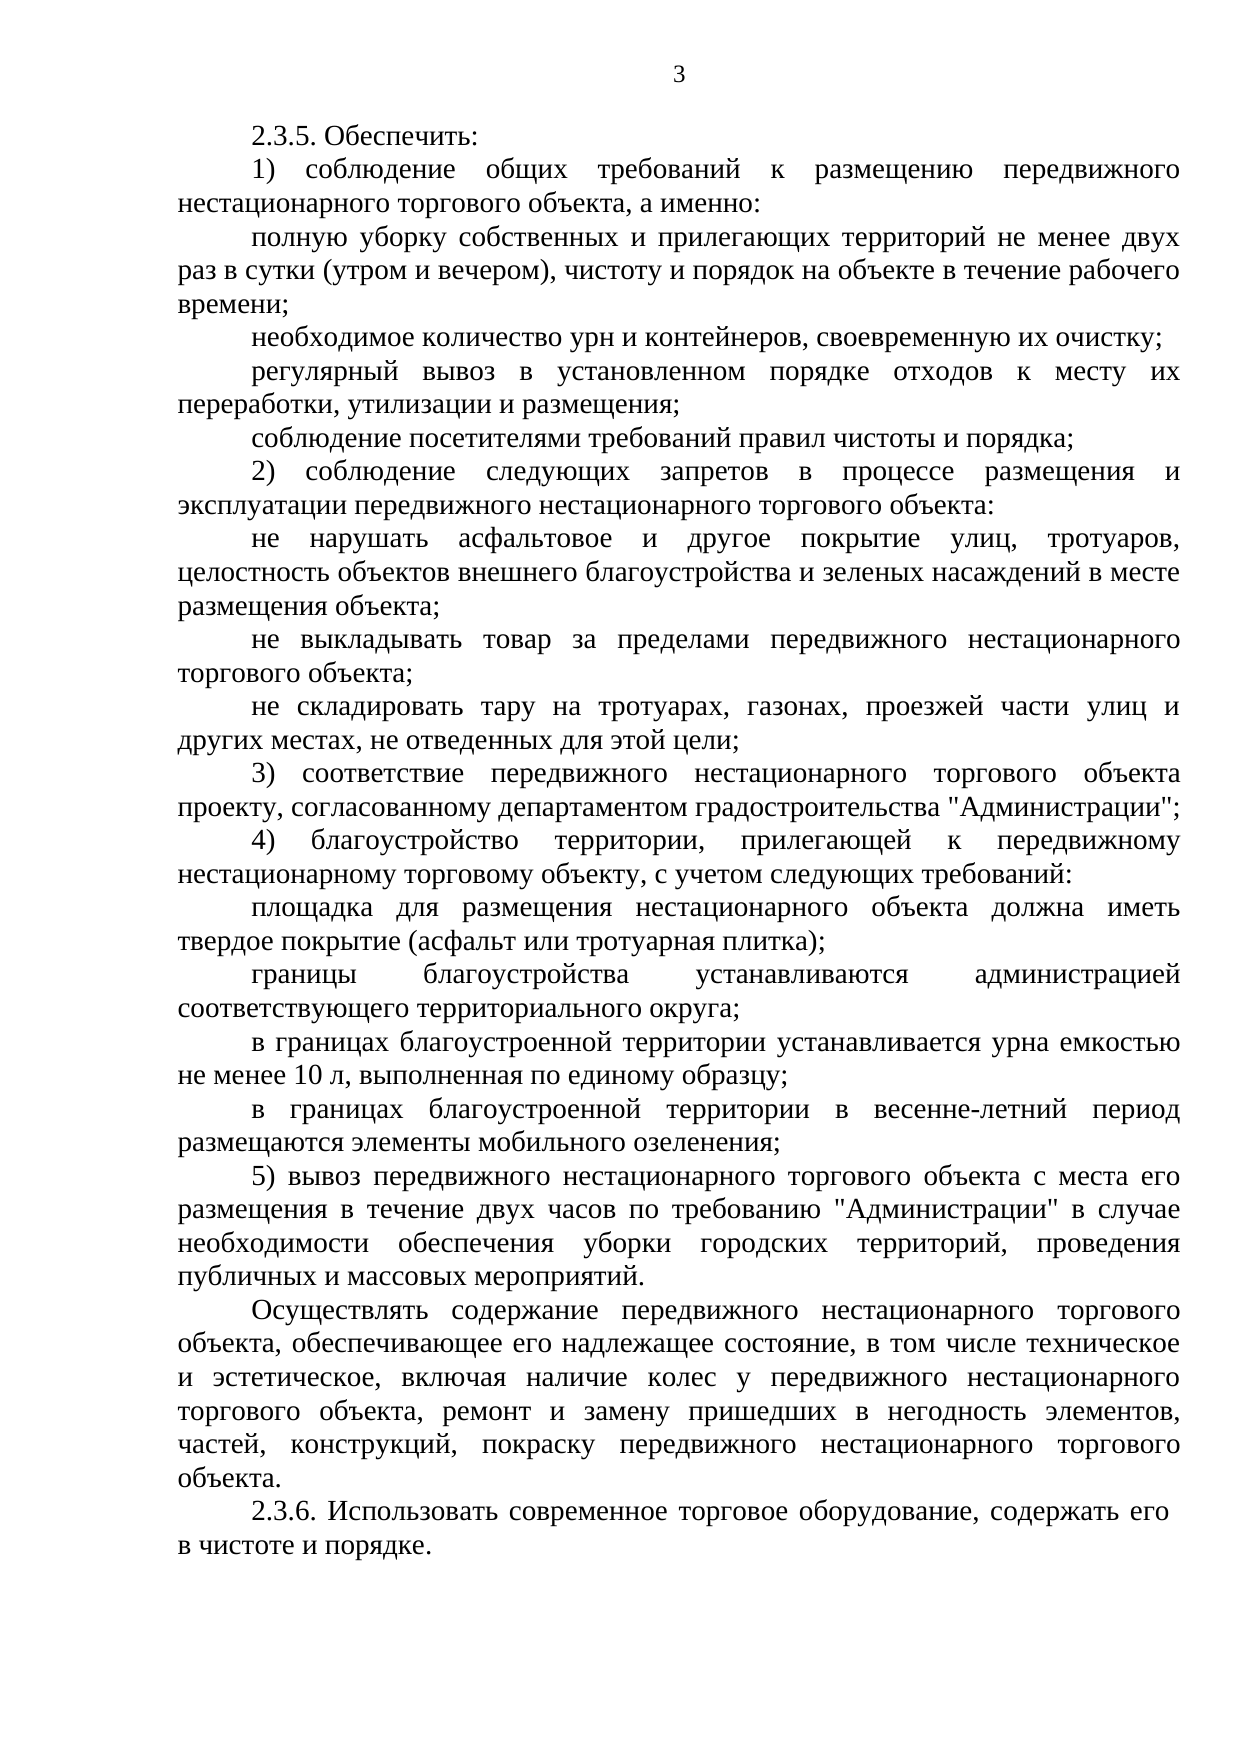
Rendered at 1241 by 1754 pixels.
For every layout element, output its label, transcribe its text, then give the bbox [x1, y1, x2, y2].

text Осуществлять содержание передвижного нестационарного торгового объекта, обеспечивающее его надлежащее состояние, в том числе техническое и эстетическое, включая наличие колес у передвижного нестационарного торгового объекта, ремонт и замену пришедших в негодность элементов, частей, конструкций, покраску передвижного нестационарного торгового объекта. [177, 1292, 1181, 1493]
text 2.3.6. Использовать современное торговое оборудование, содержать его в чистоте и порядке. [177, 1493, 1181, 1560]
text 4) благоустройство территории, прилегающей к передвижному нестационарному торговому объекту, с учетом следующих требований: [177, 822, 1181, 889]
text соблюдение посетителями требований правил чистоты и порядка; [177, 420, 1181, 453]
text не выкладывать товар за пределами передвижного нестационарного торгового объекта; [177, 621, 1181, 688]
text регулярный вывоз в установленном порядке отходов к месту их переработки, утилизации и размещения; [177, 353, 1181, 420]
text площадка для размещения нестационарного объекта должна иметь твердое покрытие (асфальт или тротуарная плитка); [177, 889, 1181, 957]
text полную уборку собственных и прилегающих территорий не менее двух раз в сутки (утром и вечером), чистоту и порядок на объекте в течение рабочего времени; [177, 219, 1181, 319]
text 1) соблюдение общих требований к размещению передвижного нестационарного торгового объекта, а именно: [177, 152, 1181, 219]
text в границах благоустроенной территории устанавливается урна емкостью не менее 10 л, выполненная по единому образцу; [177, 1024, 1181, 1091]
text 3) соответствие передвижного нестационарного торгового объекта проекту, согласованному департаментом градостроительства "Администрации"; [177, 755, 1181, 822]
text не складировать тару на тротуарах, газонах, проезжей части улиц и других местах, не отведенных для этой цели; [177, 688, 1181, 755]
text в границах благоустроенной территории в весенне-летний период размещаются элементы мобильного озеленения; [177, 1091, 1181, 1158]
text 2) соблюдение следующих запретов в процессе размещения и эксплуатации передвижного нестационарного торгового объекта: [177, 453, 1181, 521]
text границы благоустройства устанавливаются администрацией соответствующего территориального округа; [177, 957, 1181, 1024]
text необходимое количество урн и контейнеров, своевременную их очистку; [177, 319, 1181, 353]
text 2.3.5. Обеспечить: [177, 118, 1181, 152]
text 5) вывоз передвижного нестационарного торгового объекта с места его размещения в течение двух часов по требованию "Администрации" в случае необходимости обеспечения уборки городских территорий, проведения публичных и массовых мероприятий. [177, 1158, 1181, 1292]
text не нарушать асфальтовое и другое покрытие улиц, тротуаров, целостность объектов внешнего благоустройства и зеленых насаждений в месте размещения объекта; [177, 521, 1181, 621]
